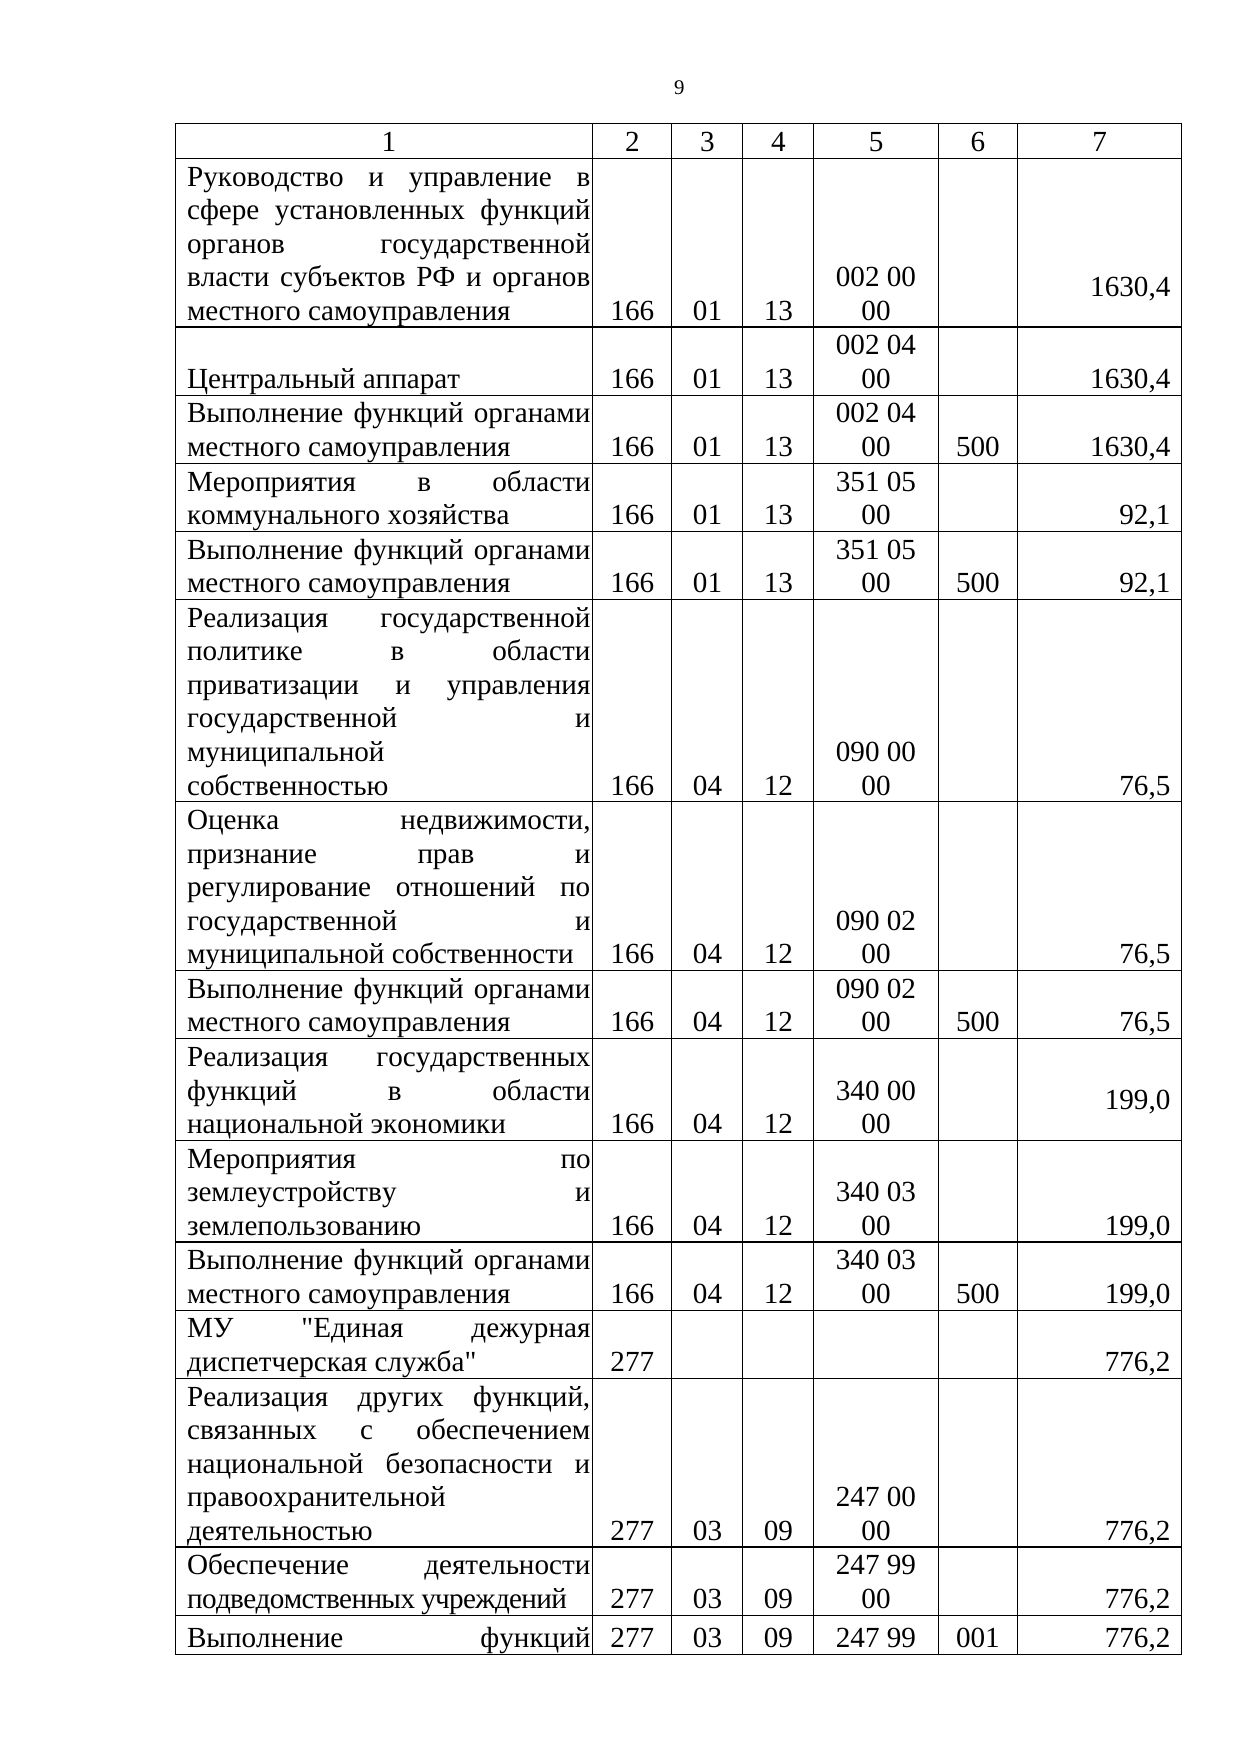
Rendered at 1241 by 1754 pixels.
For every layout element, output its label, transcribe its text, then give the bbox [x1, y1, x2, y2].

table_cell 090 00 00 [814, 600, 938, 801]
table_cell 277 [593, 1548, 671, 1614]
table_cell 12 [743, 1243, 813, 1309]
table_header 3 [672, 124, 742, 158]
table_cell 166 [593, 802, 671, 970]
table_cell 01 [672, 159, 742, 326]
table_cell [939, 1141, 1017, 1241]
table_cell [814, 1311, 938, 1378]
table_cell 12 [743, 1141, 813, 1241]
table_cell 13 [743, 159, 813, 326]
table_cell 03 [672, 1548, 742, 1614]
table_cell 351 05 00 [814, 464, 938, 531]
table_cell 166 [593, 971, 671, 1038]
table_cell 1630,4 [1018, 159, 1181, 326]
table_cell Руководство и управление в сфере установленных функций органов государственной власти субъектов РФ и органов местного самоуправления [176, 159, 592, 326]
table_cell 277 [593, 1379, 671, 1546]
table_cell 01 [672, 464, 742, 531]
table_cell 776,2 [1018, 1379, 1181, 1546]
table_cell Реализация других функций, связанных с обеспечением национальной безопасности и правоохранительной деятельностью [176, 1379, 592, 1546]
table_cell [939, 802, 1017, 970]
table_cell 04 [672, 1141, 742, 1241]
table_cell Выполнение функций органами местного самоуправления [176, 1243, 592, 1309]
table_cell 166 [593, 396, 671, 463]
table_cell 247 99 00 [814, 1616, 938, 1654]
table_cell 166 [593, 464, 671, 531]
table_cell 1630,4 [1018, 396, 1181, 463]
table_cell 277 [593, 1616, 671, 1654]
table_cell [672, 1311, 742, 1378]
table_cell 002 00 00 [814, 159, 938, 326]
table_cell 500 [939, 1243, 1017, 1309]
table_cell 500 [939, 532, 1017, 599]
table_cell 199,0 [1018, 1039, 1181, 1140]
table_cell [939, 159, 1017, 326]
table_cell Обеспечение деятельности подведомственных учреждений [176, 1548, 592, 1614]
table_cell 166 [593, 600, 671, 801]
table_cell 09 [743, 1379, 813, 1546]
table_cell 340 03 00 [814, 1243, 938, 1309]
table_cell [743, 1311, 813, 1378]
table_cell 13 [743, 328, 813, 394]
table_cell 04 [672, 802, 742, 970]
table_cell Центральный аппарат [176, 328, 592, 394]
table_cell 002 04 00 [814, 396, 938, 463]
table_cell 199,0 [1018, 1141, 1181, 1241]
table_cell [939, 464, 1017, 531]
table_header 5 [814, 124, 938, 158]
table_cell 166 [593, 532, 671, 599]
table_cell Выполнение функций органами местного самоуправления [176, 971, 592, 1038]
table_cell 12 [743, 802, 813, 970]
table_cell Мероприятия по землеустройству и землепользованию [176, 1141, 592, 1241]
table_cell [939, 1379, 1017, 1546]
table_cell 92,1 [1018, 532, 1181, 599]
table_cell 001 [939, 1616, 1017, 1654]
table_cell 92,1 [1018, 464, 1181, 531]
table_cell 04 [672, 971, 742, 1038]
table_cell 01 [672, 532, 742, 599]
table_cell 76,5 [1018, 600, 1181, 801]
table_cell 247 99 00 [814, 1548, 938, 1614]
table_cell [939, 1311, 1017, 1378]
table_cell 09 [743, 1616, 813, 1654]
table_cell МУ "Единая дежурная диспетчерская служба" [176, 1311, 592, 1378]
table_cell 166 [593, 1243, 671, 1309]
table_cell 03 [672, 1379, 742, 1546]
table_header 2 [593, 124, 671, 158]
table_cell 01 [672, 328, 742, 394]
table_cell 090 02 00 [814, 802, 938, 970]
table_cell 199,0 [1018, 1243, 1181, 1309]
table_cell Выполнение функций органами местного самоуправления [176, 532, 592, 599]
table_cell 09 [743, 1548, 813, 1614]
table_cell Реализация государственных функций в области национальной экономики [176, 1039, 592, 1140]
table_cell 13 [743, 532, 813, 599]
table_cell 03 [672, 1616, 742, 1654]
table_cell 01 [672, 396, 742, 463]
table_cell 12 [743, 600, 813, 801]
table_cell 1630,4 [1018, 328, 1181, 394]
table_cell Выполнение функций органами местного самоуправления [176, 396, 592, 463]
table_cell 247 00 00 [814, 1379, 938, 1546]
table_cell 776,2 [1018, 1311, 1181, 1378]
table_cell 76,5 [1018, 802, 1181, 970]
table_cell 13 [743, 464, 813, 531]
table_cell 166 [593, 1039, 671, 1140]
table_cell 12 [743, 1039, 813, 1140]
table_cell 776,2 [1018, 1616, 1181, 1654]
table_cell Оценка недвижимости, признание прав и регулирование отношений по государственной и муниципальной собственности [176, 802, 592, 970]
table_cell 166 [593, 159, 671, 326]
table_cell 13 [743, 396, 813, 463]
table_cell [176, 1616, 592, 1654]
table_cell 166 [593, 1141, 671, 1241]
table_cell 04 [672, 1039, 742, 1140]
table_cell 351 05 00 [814, 532, 938, 599]
table_header 7 [1018, 124, 1181, 158]
table_cell [939, 600, 1017, 801]
table_cell 340 00 00 [814, 1039, 938, 1140]
table_cell 04 [672, 1243, 742, 1309]
table_cell 04 [672, 600, 742, 801]
table_cell 340 03 00 [814, 1141, 938, 1241]
table_header 4 [743, 124, 813, 158]
table_cell 12 [743, 971, 813, 1038]
table_cell 500 [939, 971, 1017, 1038]
table_cell [939, 1548, 1017, 1614]
table_cell [939, 328, 1017, 394]
table_cell 500 [939, 396, 1017, 463]
table_cell Реализация государственной политике в области приватизации и управления государственной и муниципальной собственностью [176, 600, 592, 801]
table_cell [939, 1039, 1017, 1140]
table_cell 776,2 [1018, 1548, 1181, 1614]
table_cell 277 [593, 1311, 671, 1378]
table_header 1 [176, 124, 592, 158]
table_cell 166 [593, 328, 671, 394]
table_cell 002 04 00 [814, 328, 938, 394]
table_header 6 [939, 124, 1017, 158]
table_cell 76,5 [1018, 971, 1181, 1038]
table_cell 090 02 00 [814, 971, 938, 1038]
table_cell Мероприятия в области коммунального хозяйства [176, 464, 592, 531]
